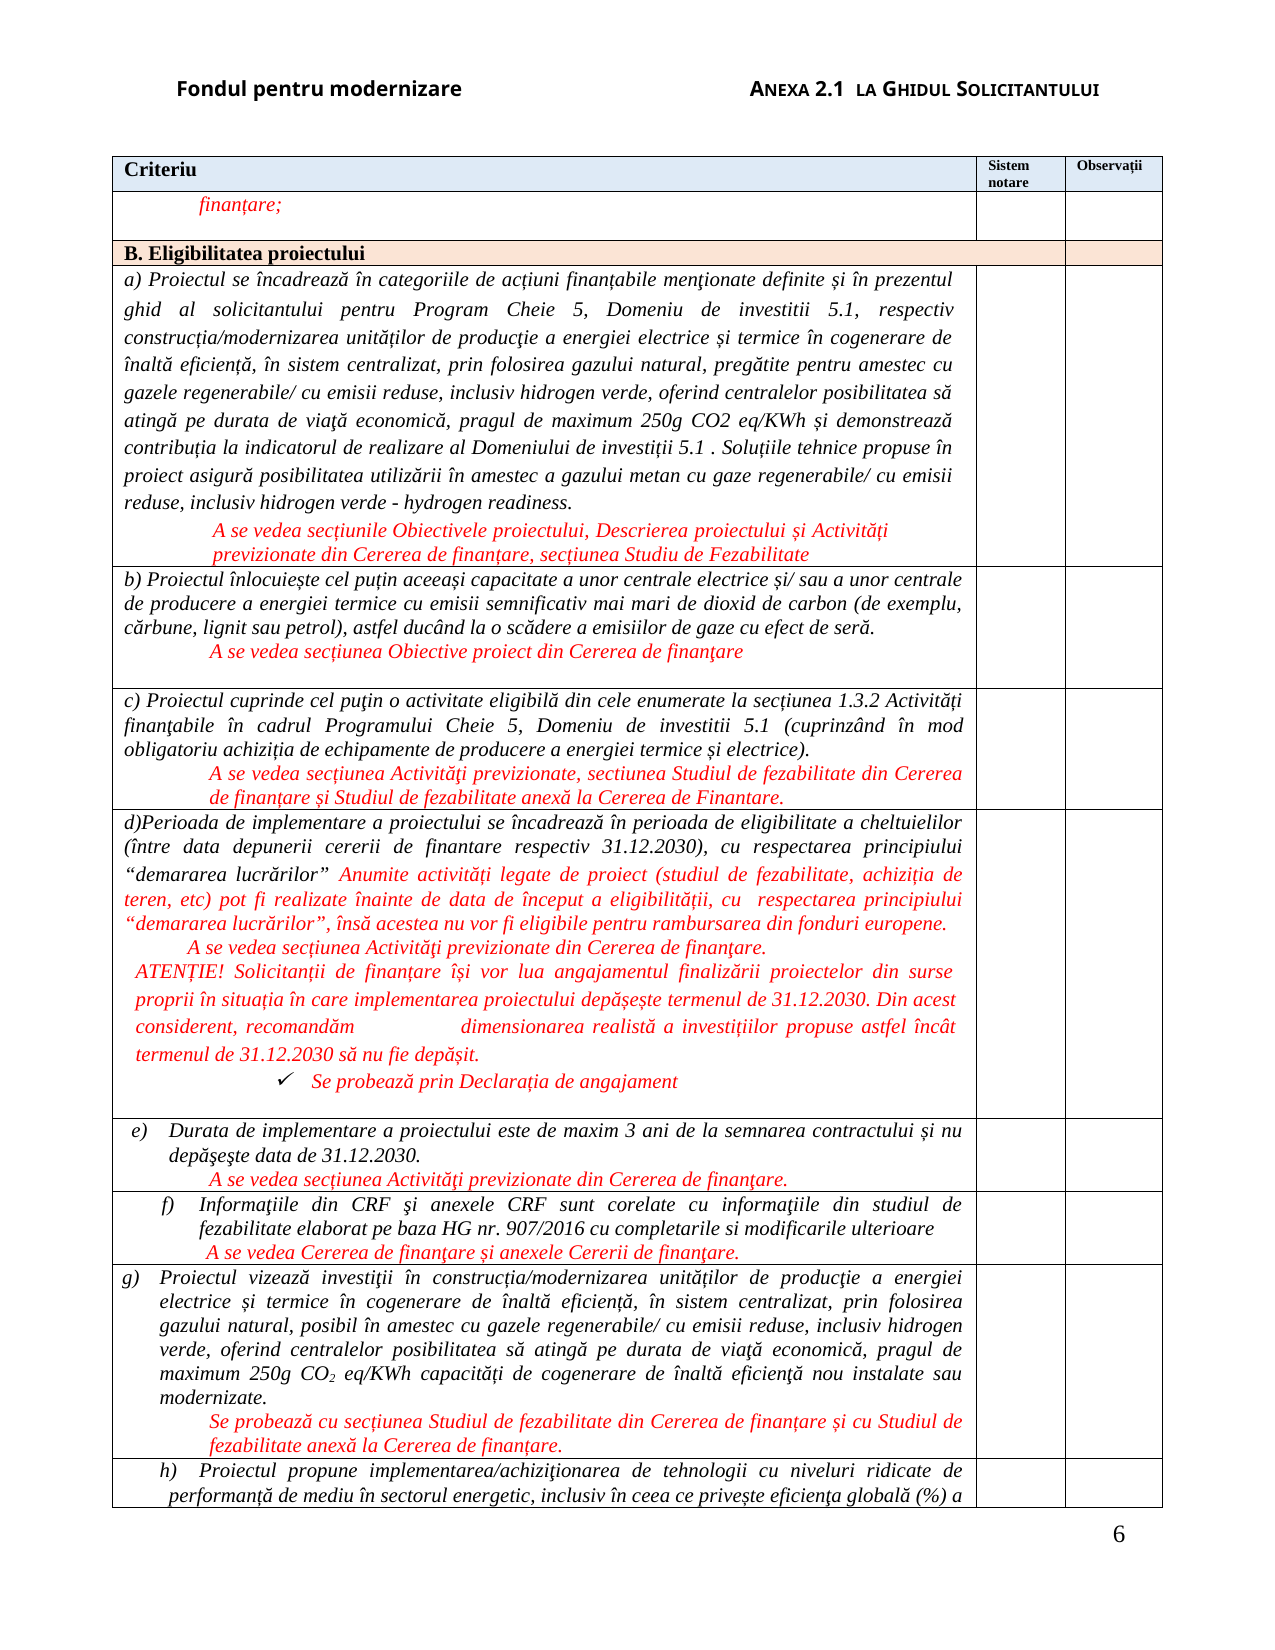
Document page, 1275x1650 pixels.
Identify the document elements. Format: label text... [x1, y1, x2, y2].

table_cell [1066, 1265, 1162, 1457]
table_cell [1066, 1119, 1162, 1191]
table_cell d)Perioada de implementare a proiectului se încadrează în perioada de eligibilitate a cheltuielilor (între data depunerii cererii de finantare respectiv 31.12.2030), cu respectarea principiului “demararea lucrărilor” Anumite activități legate de proiect (studiul de fezabilitate, achiziția de teren, etc) pot fi realizate înainte de data de început a eligibilității, cu respectarea principiului “demararea lucrărilor”, însă acestea nu vor fi eligibile pentru rambursarea din fonduri europene. A se vedea secțiunea Activităţi previzionate din Cererea de finanţare. ATENȚIE! Solicitanții de finanțare își vor lua angajamentul finalizării proiectelor din surse proprii în situația în care implementarea proiectului depășește termenul de 31.12.2030. Din acest considerent, recomandăm dimensionarea realistă a investițiilor propuse astfel încât termenul de 31.12.2030 să nu fie depășit. Se probează prin Declarația de angajament [113, 810, 976, 1117]
table_cell [977, 266, 1065, 566]
table_cell [977, 1119, 1065, 1191]
table_cell [1066, 567, 1162, 687]
table_cell Proiectul vizează investiţii în construcția/modernizarea unităților de producţie a energiei electrice și termice în cogenerare de înaltă eficiență, în sistem centralizat, prin folosirea gazului natural, posibil în amestec cu gazele regenerabile/ cu emisii reduse, inclusiv hidrogen verde, oferind centralelor posibilitatea să atingă pe durata de viaţă economică, pragul de maximum 250g CO2 eq/KWh capacități de cogenerare de înaltă eficienţă nou instalate sau modernizate. Se probează cu secțiunea Studiul de fezabilitate din Cererea de finanțare și cu Studiul de fezabilitate anexă la Cererea de finanțare. [113, 1265, 976, 1457]
table_cell [977, 689, 1065, 809]
table_header Observații [1066, 157, 1162, 191]
table_cell c) Proiectul cuprinde cel puţin o activitate eligibilă din cele enumerate la secțiunea 1.3.2 Activități finanţabile în cadrul Programului Cheie 5, Domeniu de investitii 5.1 (cuprinzând în mod obligatoriu achiziția de echipamente de producere a energiei termice și electrice). A se vedea secțiunea Activităţi previzionate, sectiunea Studiul de fezabilitate din Cererea de finanțare și Studiul de fezabilitate anexă la Cererea de Finantare. [113, 689, 976, 809]
table_cell Durata de implementare a proiectului este de maxim 3 ani de la semnarea contractului și nu depăşeşte data de 31.12.2030. A se vedea secțiunea Activităţi previzionate din Cererea de finanţare. [113, 1119, 976, 1191]
table_cell [977, 810, 1065, 1117]
table_cell [1066, 689, 1162, 809]
table_cell [977, 1265, 1065, 1457]
table_header Criteriu [113, 157, 976, 191]
table_cell [1066, 1192, 1162, 1264]
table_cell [113, 192, 976, 240]
table_cell [977, 192, 1065, 240]
table_header Sistem notare [977, 157, 1065, 191]
table_cell [1066, 1459, 1162, 1507]
table_cell a) Proiectul se încadrează în categoriile de acțiuni finanțabile menţionate definite și în prezentul ghid al solicitantului pentru Program Cheie 5, Domeniu de investitii 5.1, respectiv construcția/modernizarea unităților de producţie a energiei electrice și termice în cogenerare de înaltă eficiență, în sistem centralizat, prin folosirea gazului natural, pregătite pentru amestec cu gazele regenerabile/ cu emisii reduse, inclusiv hidrogen verde, oferind centralelor posibilitatea să atingă pe durata de viaţă economică, pragul de maximum 250g CO2 eq/KWh și demonstrează contribuția la indicatorul de realizare al Domeniului de investiții 5.1 . Soluțiile tehnice propuse în proiect asigură posibilitatea utilizării în amestec a gazului metan cu gaze regenerabile/ cu emisii reduse, inclusiv hidrogen verde - hydrogen readiness. A se vedea secțiunile Obiectivele proiectului, Descrierea proiectului și Activități previzionate din Cererea de finanțare, secțiunea Studiu de Fezabilitate [113, 266, 976, 566]
table_cell b) Proiectul înlocuiește cel puțin aceeași capacitate a unor centrale electrice și/ sau a unor centrale de producere a energiei termice cu emisii semnificativ mai mari de dioxid de carbon (de exemplu, cărbune, lignit sau petrol), astfel ducând la o scădere a emisiilor de gaze cu efect de seră. A se vedea secțiunea Obiective proiect din Cererea de finanţare [113, 567, 976, 687]
table_cell B. Eligibilitatea proiectului [113, 241, 1065, 265]
table_cell Informaţiile din CRF şi anexele CRF sunt corelate cu informaţiile din studiul de fezabilitate elaborat pe baza HG nr. 907/2016 cu completarile si modificarile ulterioare A se vedea Cererea de finanţare și anexele Cererii de finanţare. [113, 1192, 976, 1264]
table_cell [977, 1459, 1065, 1507]
table_cell [1066, 266, 1162, 566]
table_cell [1066, 192, 1162, 240]
table_cell [1066, 241, 1162, 265]
table_cell [977, 567, 1065, 687]
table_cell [113, 1459, 976, 1507]
table_cell [977, 1192, 1065, 1264]
table_cell [1066, 810, 1162, 1117]
